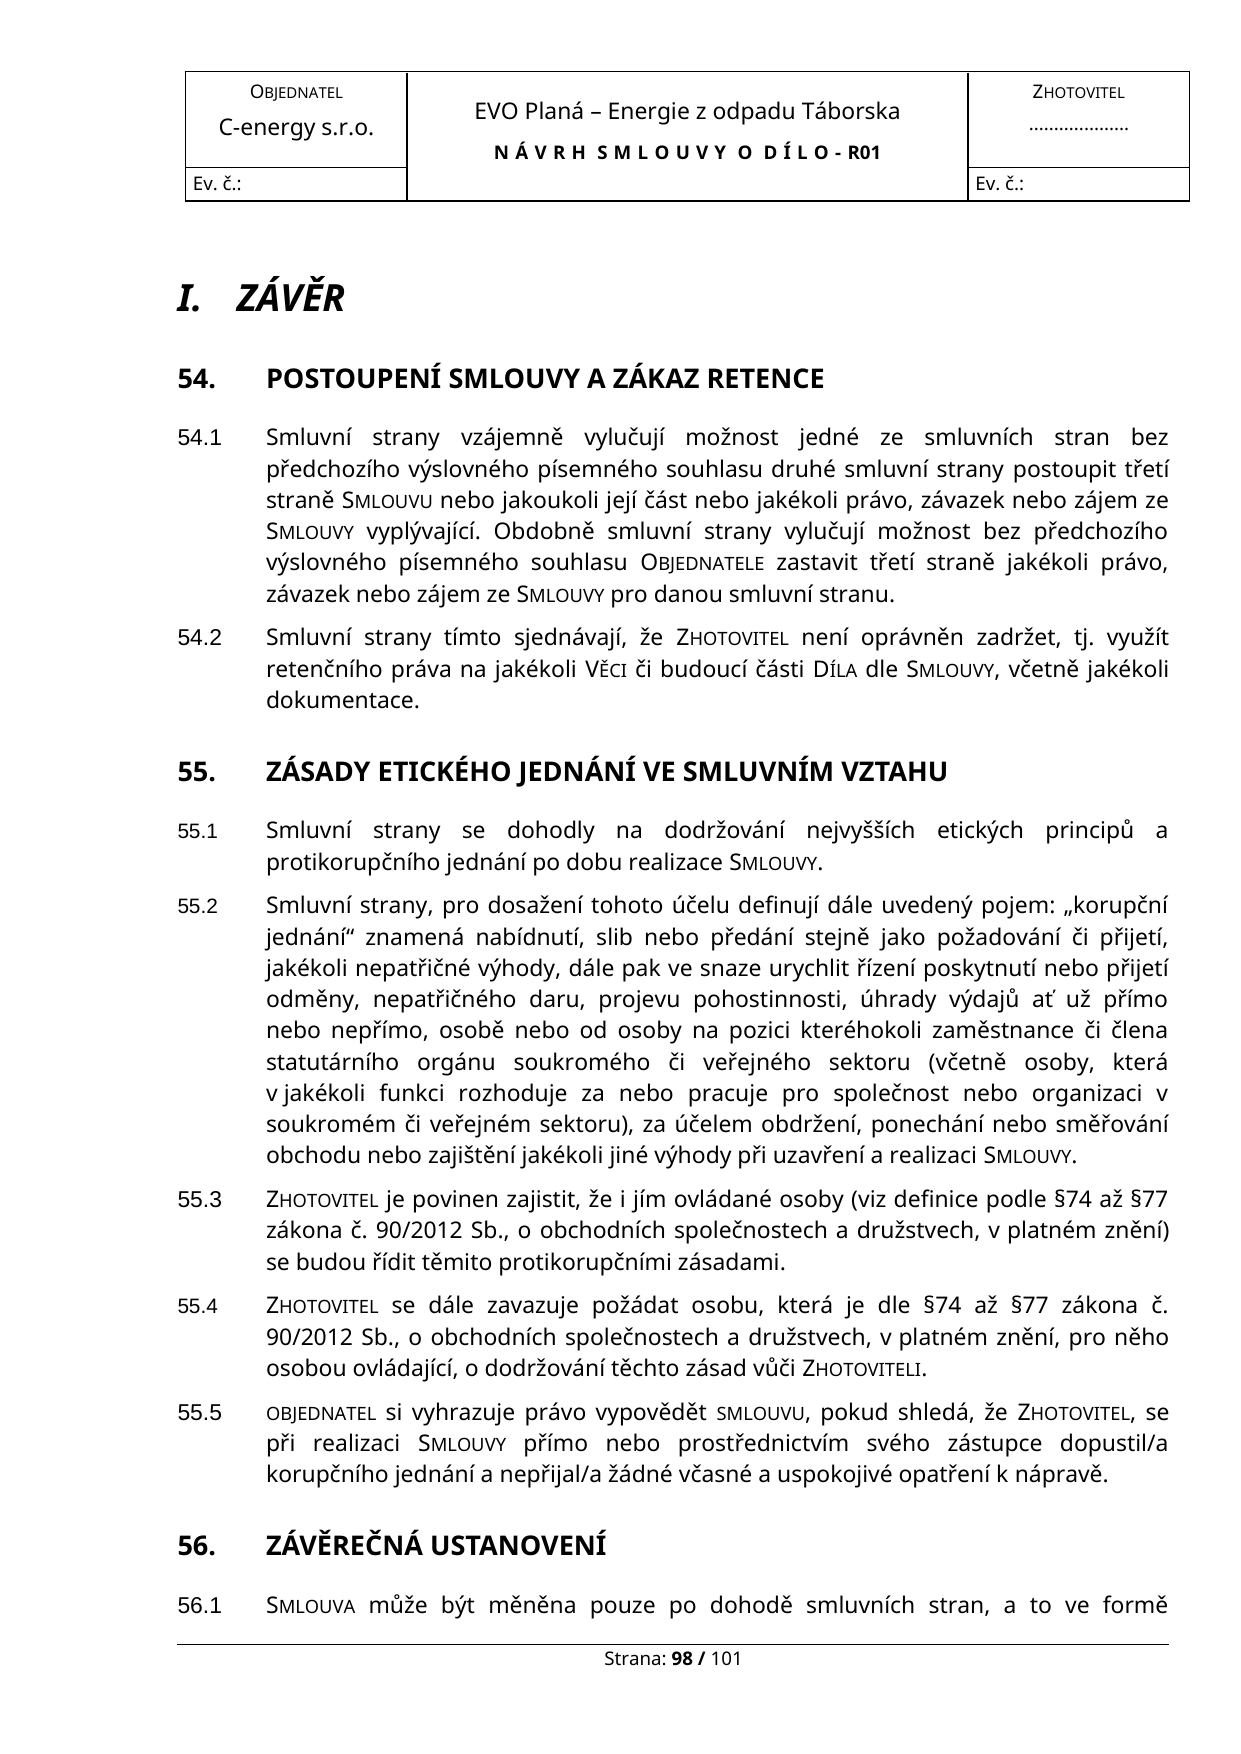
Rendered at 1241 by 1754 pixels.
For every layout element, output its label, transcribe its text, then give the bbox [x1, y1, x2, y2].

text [177, 1589, 1169, 1620]
subtitle Smluvní strany, pro dosažení tohoto účelu definují dále uvedený pojem: „korupční jednání“ znamená nabídnutí, slib nebo předání stejně jako požadování či přijetí, jakékoli nepatřičné výhody, dále pak ve snaze urychlit řízení poskytnutí nebo přijetí odměny, nepatřičného daru, projevu pohostinnosti, úhrady výdajů ať už přímo nebo nepřímo, osobě nebo od osoby na pozici kteréhokoli zaměstnance či člena statutárního orgánu soukromého či veřejného sektoru (včetně osoby, která v jakékoli funkci rozhoduje za nebo pracuje pro společnost nebo organizaci v soukromém či veřejném sektoru), za účelem obdržení, ponechání nebo směřování obchodu nebo zajištění jakékoli jiné výhody při uzavření a realizaci Smlouvy. [177, 889, 1169, 1171]
subtitle Závěrečná ustanovení [177, 1527, 1169, 1564]
text Smluvní strany tímto sjednávají, že Zhotovitel není oprávněn zadržet, tj. využít retenčního práva na jakékoli Věci či budoucí části Díla dle Smlouvy, včetně jakékoli dokumentace. [177, 621, 1169, 715]
subtitle objednatel si vyhrazuje právo vypovědět smlouvu, pokud shledá, že Zhotovitel, se při realizaci Smlouvy přímo nebo prostřednictvím svého zástupce dopustil/a korupčního jednání a nepřijal/a žádné včasné a uspokojivé opatření k nápravě. [177, 1396, 1169, 1489]
subtitle postoupení Smlouvy a zákaz retence [177, 359, 1169, 396]
subtitle Smluvní strany se dohodly na dodržování nejvyšších etických principů a protikorupčního jednání po dobu realizace Smlouvy. [177, 814, 1169, 877]
subtitle závěr [177, 271, 1169, 322]
subtitle Zhotovitel se dále zavazuje požádat osobu, která je dle §74 až §77 zákona č. 90/2012 Sb., o obchodních společnostech a družstvech, v platném znění, pro něho osobou ovládající, o dodržování těchto zásad vůči Zhotoviteli. [177, 1289, 1169, 1383]
text Smluvní strany vzájemně vylučují možnost jedné ze smluvních stran bez předchozího výslovného písemného souhlasu druhé smluvní strany postoupit třetí straně Smlouvu nebo jakoukoli její část nebo jakékoli právo, závazek nebo zájem ze Smlouvy vyplývající. Obdobně smluvní strany vylučují možnost bez předchozího výslovného písemného souhlasu Objednatele zastavit třetí straně jakékoli právo, závazek nebo zájem ze Smlouvy pro danou smluvní stranu. [177, 421, 1169, 609]
subtitle Zásady etického jednání ve smluvním vztahu [177, 752, 1169, 789]
subtitle Zhotovitel je povinen zajistit, že i jím ovládané osoby (viz definice podle §74 až §77 zákona č. 90/2012 Sb., o obchodních společnostech a družstvech, v platném znění) se budou řídit těmito protikorupčními zásadami. [177, 1183, 1169, 1277]
